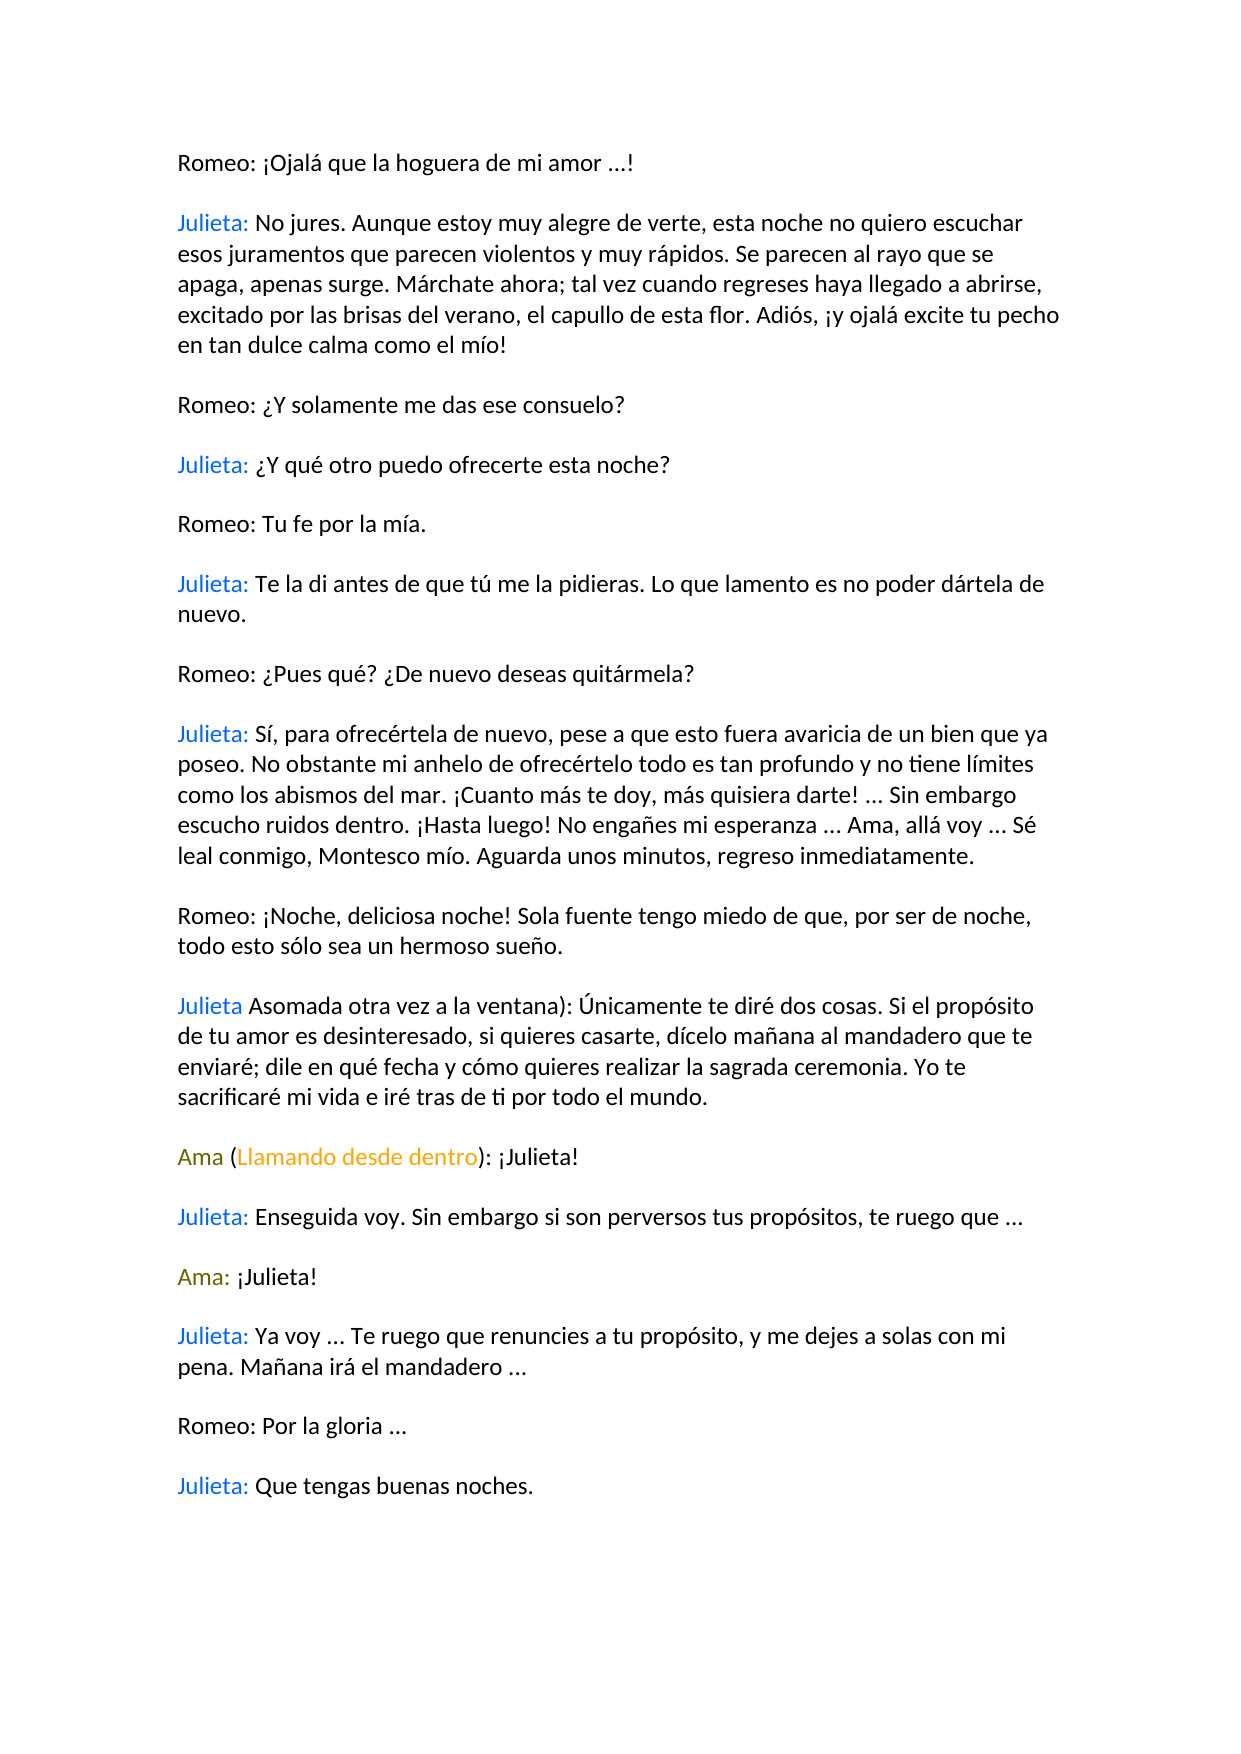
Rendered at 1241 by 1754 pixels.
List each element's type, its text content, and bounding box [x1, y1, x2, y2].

text Julieta: Que tengas buenas noches. [177, 1470, 1063, 1501]
text Romeo: ¿Pues qué? ¿De nuevo deseas quitármela? [177, 658, 1063, 689]
text Romeo: Tu fe por la mía. [177, 508, 1063, 539]
text Julieta: Sí, para ofrecértela de nuevo, pese a que esto fuera avaricia de un bien que ya poseo. No obstante mi anhelo de ofrecértelo todo es tan profundo y no tiene límites como los abismos del mar. ¡Cuanto más te doy, más quisiera darte! ... Sin embargo escucho ruidos dentro. ¡Hasta luego! No engañes mi esperanza ... Ama, allá voy ... Sé leal conmigo, Montesco mío. Aguarda unos minutos, regreso inmediatamente. [177, 718, 1063, 871]
text Ama (Llamando desde dentro): ¡Julieta! [177, 1141, 1063, 1172]
text Romeo: ¿Y solamente me das ese consuelo? [177, 389, 1063, 419]
text Romeo: Por la gloria ... [177, 1411, 1063, 1441]
text Julieta: Enseguida voy. Sin embargo si son perversos tus propósitos, te ruego que ... [177, 1201, 1063, 1231]
text Julieta: Te la di antes de que tú me la pidieras. Lo que lamento es no poder dártela de nuevo. [177, 568, 1063, 629]
text Julieta: ¿Y qué otro puedo ofrecerte esta noche? [177, 449, 1063, 479]
text Romeo: ¡Ojalá que la hoguera de mi amor ...! [177, 148, 1063, 178]
text Julieta: Ya voy ... Te ruego que renuncies a tu propósito, y me dejes a solas con mi pena. Mañana irá el mandadero ... [177, 1320, 1063, 1381]
text Romeo: ¡Noche, deliciosa noche! Sola fuente tengo miedo de que, por ser de noche, todo esto sólo sea un hermoso sueño. [177, 900, 1063, 961]
text Ama: ¡Julieta! [177, 1261, 1063, 1291]
text Julieta Asomada otra vez a la ventana): Únicamente te diré dos cosas. Si el propósito de tu amor es desinteresado, si quieres casarte, dícelo mañana al mandadero que te enviaré; dile en qué fecha y cómo quieres realizar la sagrada ceremonia. Yo te sacrificaré mi vida e iré tras de ti por todo el mundo. [177, 990, 1063, 1112]
text Julieta: No jures. Aunque estoy muy alegre de verte, esta noche no quiero escuchar esos juramentos que parecen violentos y muy rápidos. Se parecen al rayo que se apaga, apenas surge. Márchate ahora; tal vez cuando regreses haya llegado a abrirse, excitado por las brisas del verano, el capullo de esta flor. Adiós, ¡y ojalá excite tu pecho en tan dulce calma como el mío! [177, 207, 1063, 360]
